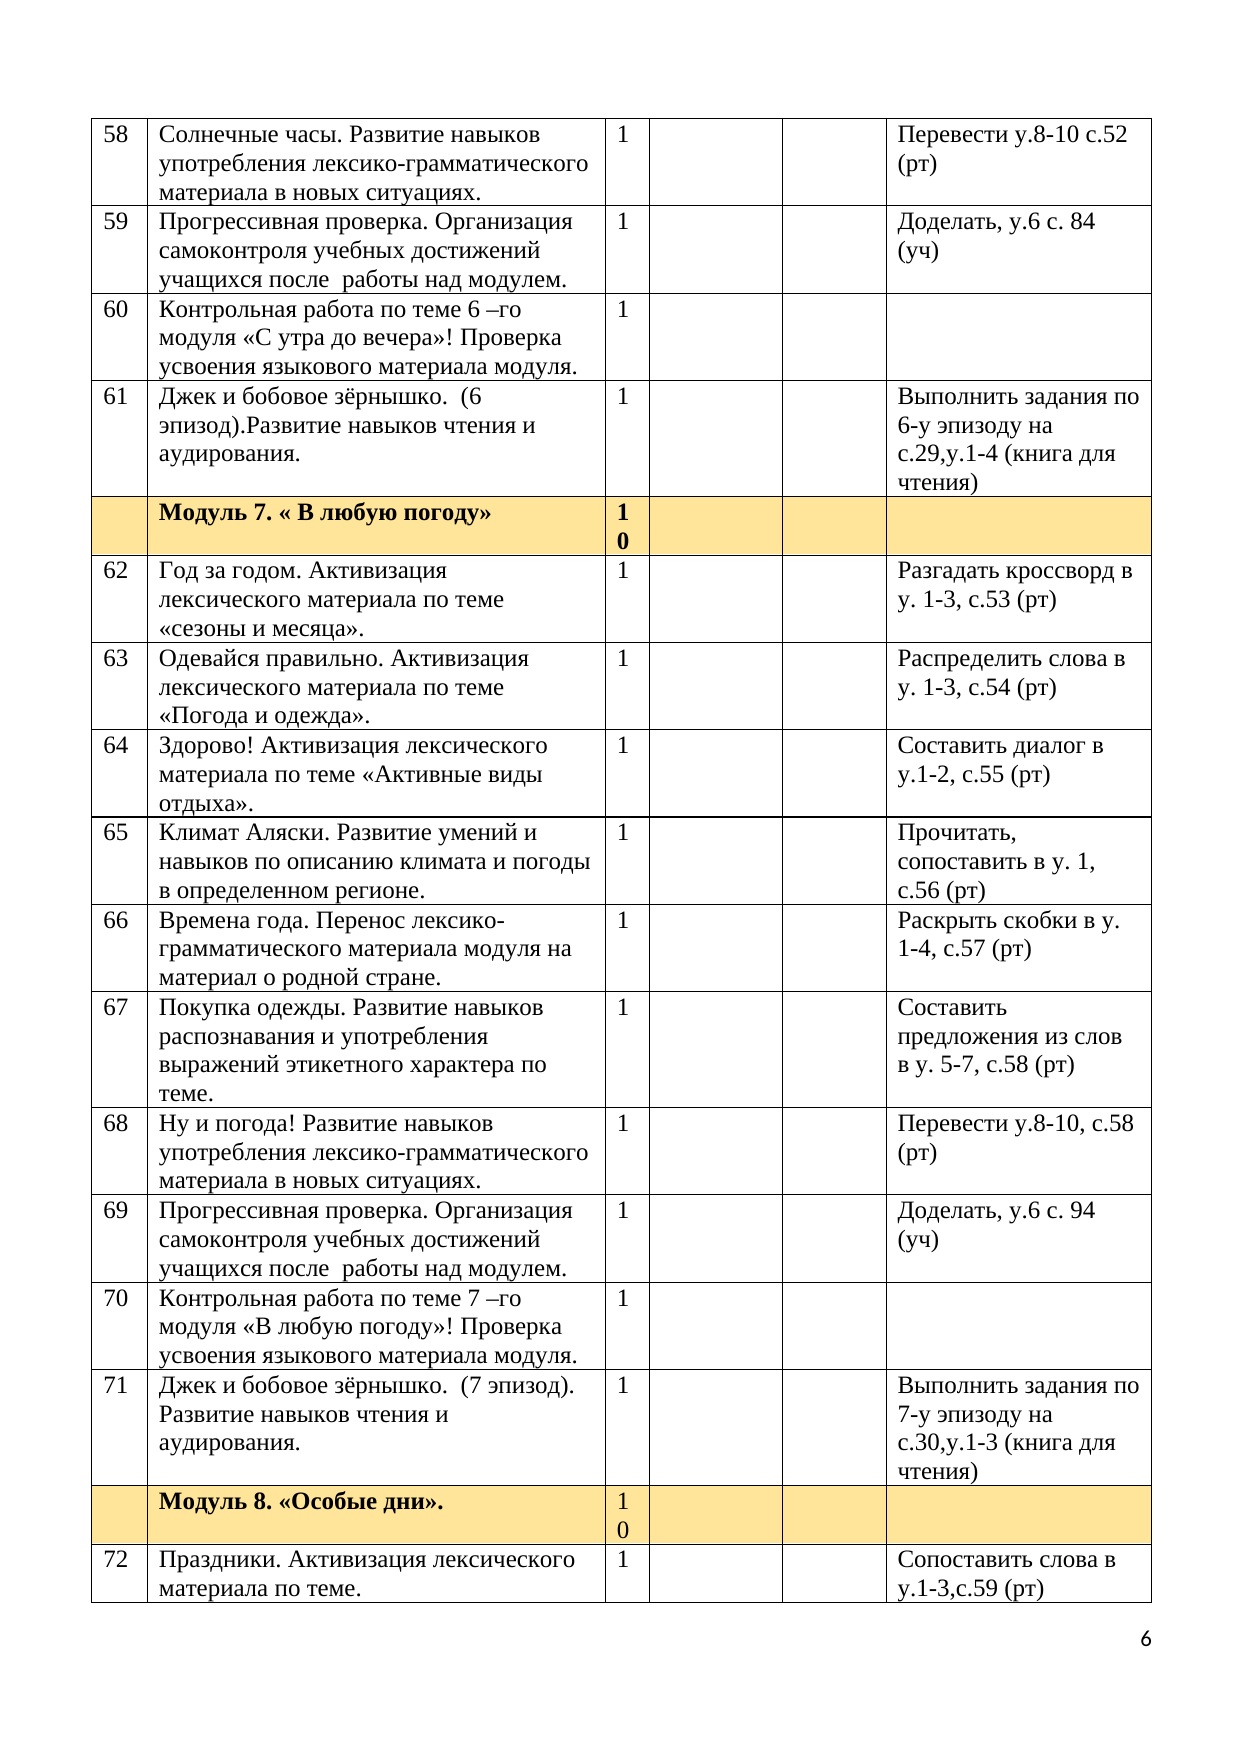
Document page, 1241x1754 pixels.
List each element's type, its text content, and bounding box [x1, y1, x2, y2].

table_cell [650, 818, 782, 904]
table_cell Джек и бобовое зёрнышко. (7 эпизод). Развитие навыков чтения и аудирования. [148, 1370, 605, 1485]
table_cell Доделать, у.6 с. 84 (уч) [887, 206, 1151, 293]
table_cell Одевайся правильно. Активизация лексического материала по теме «Погода и одежда». [148, 643, 605, 729]
table_cell Сопоставить слова в у.1-3,с.59 (рт) [887, 1545, 1151, 1602]
table_cell [650, 119, 782, 205]
table_cell [783, 992, 886, 1107]
table_cell [650, 992, 782, 1107]
table_cell Составить предложения из слов в у. 5-7, с.58 (рт) [887, 992, 1151, 1107]
table_cell 1 [606, 556, 649, 642]
table_cell [783, 1283, 886, 1369]
table_cell 1 [606, 206, 649, 293]
table_cell Модуль 8. «Особые дни». [148, 1486, 605, 1543]
table_cell 69 [92, 1195, 147, 1282]
table_cell Покупка одежды. Развитие навыков распознавания и употребления выражений этикетного характера по теме. [148, 992, 605, 1107]
table_cell [783, 381, 886, 496]
table_cell [783, 294, 886, 380]
table_cell [887, 497, 1151, 554]
table_cell [650, 381, 782, 496]
table_cell Перевести у.8-10 с.52 (рт) [887, 119, 1151, 205]
table_cell Прочитать, сопоставить в у. 1, с.56 (рт) [887, 818, 1151, 904]
table_cell Прогрессивная проверка. Организация самоконтроля учебных достижений учащихся после работы над модулем. [148, 206, 605, 293]
table_cell [650, 1545, 782, 1602]
table_cell Контрольная работа по теме 7 –го модуля «В любую погоду»! Проверка усвоения языкового материала модуля. [148, 1283, 605, 1369]
table_cell 1 [606, 294, 649, 380]
table_cell 1 [606, 818, 649, 904]
table_cell Прогрессивная проверка. Организация самоконтроля учебных достижений учащихся после работы над модулем. [148, 1195, 605, 1282]
table_cell 62 [92, 556, 147, 642]
table_cell Здорово! Активизация лексического материала по теме «Активные виды отдыха». [148, 730, 605, 816]
table_cell Разгадать кроссворд в у. 1-3, с.53 (рт) [887, 556, 1151, 642]
table_cell 1 [606, 1195, 649, 1282]
table_cell 1 [606, 730, 649, 816]
table_cell 1 [606, 1108, 649, 1194]
table_cell 1 [606, 643, 649, 729]
table_cell Доделать, у.6 с. 94 (уч) [887, 1195, 1151, 1282]
table_cell [783, 643, 886, 729]
table_cell [783, 497, 886, 554]
table_cell [783, 206, 886, 293]
table_cell Выполнить задания по 7-у эпизоду на с.30,у.1-3 (книга для чтения) [887, 1370, 1151, 1485]
table_cell 1 [606, 119, 649, 205]
table_cell [887, 1283, 1151, 1369]
table_cell 10 [606, 1486, 649, 1543]
table_cell [650, 643, 782, 729]
table_cell Модуль 7. « В любую погоду» [148, 497, 605, 554]
table_cell [650, 294, 782, 380]
table_cell Выполнить задания по 6-у эпизоду на с.29,у.1-4 (книга для чтения) [887, 381, 1151, 496]
table_cell 59 [92, 206, 147, 293]
table_cell Климат Аляски. Развитие умений и навыков по описанию климата и погоды в определенном регионе. [148, 818, 605, 904]
table_cell Перевести у.8-10, с.58 (рт) [887, 1108, 1151, 1194]
table_cell [92, 497, 147, 554]
table_cell 60 [92, 294, 147, 380]
table_cell Праздники. Активизация лексического материала по теме. [148, 1545, 605, 1602]
table_cell [887, 1486, 1151, 1543]
table_cell [783, 1108, 886, 1194]
table_cell [650, 1486, 782, 1543]
table_cell 1 [606, 1545, 649, 1602]
table_cell 58 [92, 119, 147, 205]
table_cell 65 [92, 818, 147, 904]
table_cell [783, 119, 886, 205]
table_cell [92, 1486, 147, 1543]
table_cell [783, 905, 886, 991]
table_cell [650, 730, 782, 816]
table_cell Контрольная работа по теме 6 –го модуля «С утра до вечера»! Проверка усвоения языкового материала модуля. [148, 294, 605, 380]
table_cell [783, 1370, 886, 1485]
table_cell [650, 206, 782, 293]
table_cell 68 [92, 1108, 147, 1194]
table_cell Ну и погода! Развитие навыков употребления лексико-грамматического материала в новых ситуациях. [148, 1108, 605, 1194]
table_cell [783, 818, 886, 904]
table_cell 63 [92, 643, 147, 729]
table_cell [650, 1370, 782, 1485]
table_cell 1 [606, 1283, 649, 1369]
table_cell 72 [92, 1545, 147, 1602]
table_cell 1 [606, 905, 649, 991]
table_cell Времена года. Перенос лексико-грамматического материала модуля на материал о родной стране. [148, 905, 605, 991]
table_cell [887, 294, 1151, 380]
table_cell [783, 730, 886, 816]
table_cell Джек и бобовое зёрнышко. (6 эпизод).Развитие навыков чтения и аудирования. [148, 381, 605, 496]
table_cell 10 [606, 497, 649, 554]
table_cell [650, 1108, 782, 1194]
table_cell [650, 556, 782, 642]
table_cell Солнечные часы. Развитие навыков употребления лексико-грамматического материала в новых ситуациях. [148, 119, 605, 205]
table_cell [783, 556, 886, 642]
table_cell Распределить слова в у. 1-3, с.54 (рт) [887, 643, 1151, 729]
table_cell [650, 905, 782, 991]
table_cell [783, 1195, 886, 1282]
table_cell [650, 1283, 782, 1369]
table_cell 64 [92, 730, 147, 816]
table_cell [783, 1545, 886, 1602]
table_cell 67 [92, 992, 147, 1107]
table_cell 71 [92, 1370, 147, 1485]
table_cell 1 [606, 381, 649, 496]
table_cell Год за годом. Активизация лексического материала по теме «сезоны и месяца». [148, 556, 605, 642]
table_cell 61 [92, 381, 147, 496]
table_cell [650, 1195, 782, 1282]
table_cell 1 [606, 992, 649, 1107]
table_cell Составить диалог в у.1-2, с.55 (рт) [887, 730, 1151, 816]
table_cell [650, 497, 782, 554]
table_cell 66 [92, 905, 147, 991]
table_cell 70 [92, 1283, 147, 1369]
table_cell 1 [606, 1370, 649, 1485]
table_cell [783, 1486, 886, 1543]
table_cell Раскрыть скобки в у. 1-4, с.57 (рт) [887, 905, 1151, 991]
